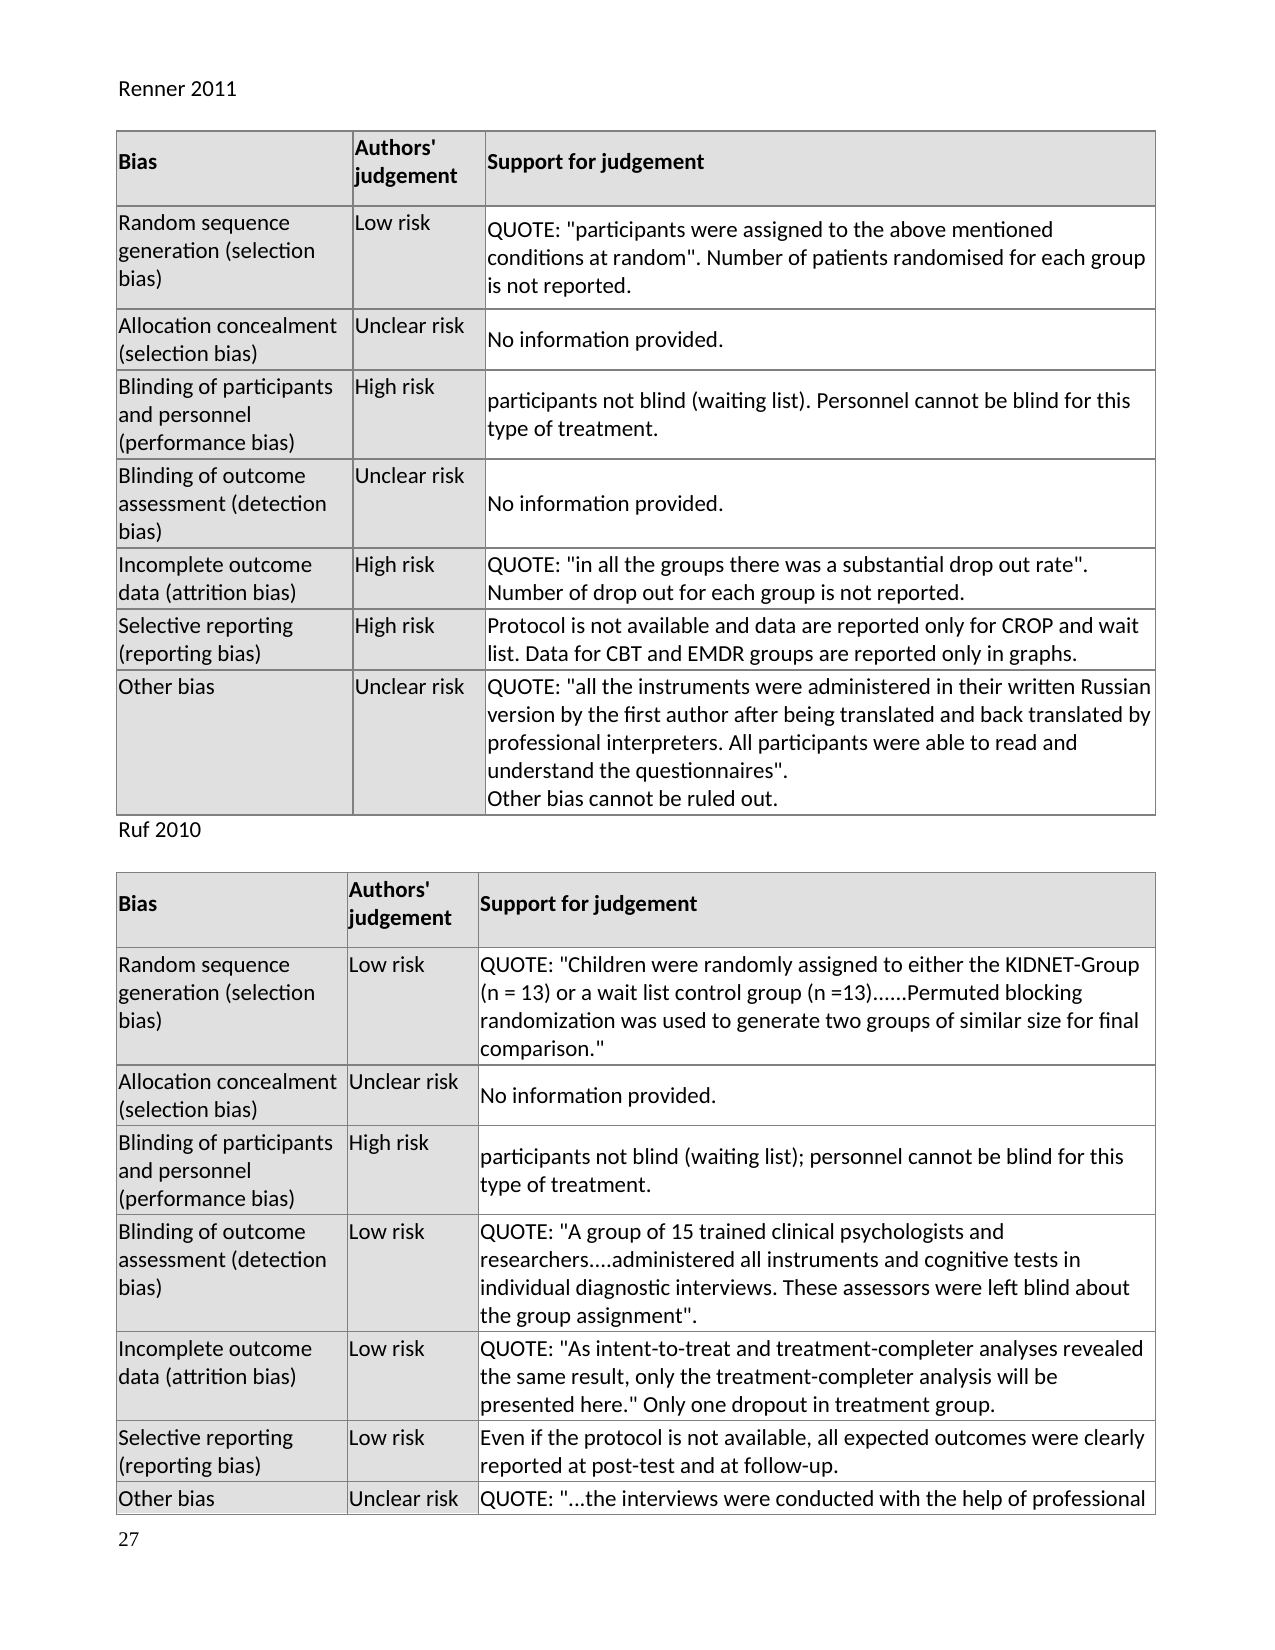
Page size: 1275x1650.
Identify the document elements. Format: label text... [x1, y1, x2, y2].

table_cell Low risk [348, 1332, 478, 1420]
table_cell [479, 1482, 1155, 1513]
table_cell Low risk [348, 1421, 478, 1481]
table_header Authors' judgement [354, 132, 485, 205]
table_cell Random sequence generation (selection bias) [117, 207, 352, 308]
table_cell Unclear risk [354, 460, 485, 547]
table_cell Allocation concealment (selection bias) [117, 310, 352, 369]
table_cell Low risk [348, 948, 478, 1064]
table_header Bias [117, 132, 352, 205]
table_cell High risk [348, 1126, 478, 1214]
table_cell Unclear risk [354, 671, 485, 814]
table_cell Unclear risk [354, 310, 485, 369]
table_header Bias [117, 873, 347, 947]
table_header Support for judgement [479, 873, 1155, 947]
table_cell Unclear risk [348, 1482, 478, 1513]
table_cell QUOTE: "As intent-to-treat and treatment-completer analyses revealed the same result, only the treatment-completer analysis will be presented here." Only one dropout in treatment group. [479, 1332, 1155, 1420]
text Renner 2011 [118, 74, 1157, 102]
table_cell QUOTE: "A group of 15 trained clinical psychologists and researchers....administered all instruments and cognitive tests in individual diagnostic interviews. These assessors were left blind about the group assignment". [479, 1215, 1155, 1331]
table_cell Incomplete outcome data (attrition bias) [117, 1332, 347, 1420]
table_cell Even if the protocol is not available, all expected outcomes were clearly reported at post-test and at follow-up. [479, 1421, 1155, 1481]
table_cell High risk [354, 610, 485, 669]
table_cell QUOTE: "all the instruments were administered in their written Russian version by the first author after being translated and back translated by professional interpreters. All participants were able to read and understand the questionnaires". Other bias cannot be ruled out. [486, 671, 1155, 814]
table_cell Blinding of outcome assessment (detection bias) [117, 460, 352, 547]
table_cell High risk [354, 549, 485, 608]
table_cell Selective reporting (reporting bias) [117, 1421, 347, 1481]
table_cell No information provided. [479, 1066, 1155, 1125]
table_cell Random sequence generation (selection bias) [117, 948, 347, 1064]
table_cell High risk [354, 371, 485, 458]
table_cell QUOTE: "participants were assigned to the above mentioned conditions at random". Number of patients randomised for each group is not reported. [486, 207, 1155, 308]
table_cell participants not blind (waiting list). Personnel cannot be blind for this type of treatment. [486, 371, 1155, 458]
table_cell participants not blind (waiting list); personnel cannot be blind for this type of treatment. [479, 1126, 1155, 1214]
text Ruf 2010 [118, 816, 1157, 844]
table_cell QUOTE: "in all the groups there was a substantial drop out rate". Number of drop out for each group is not reported. [486, 549, 1155, 608]
table_cell Low risk [354, 207, 485, 308]
table_cell QUOTE: "Children were randomly assigned to either the KIDNET-Group (n = 13) or a wait list control group (n =13)......Permuted blocking randomization was used to generate two groups of similar size for final comparison." [479, 948, 1155, 1064]
table_cell Protocol is not available and data are reported only for CROP and wait list. Data for CBT and EMDR groups are reported only in graphs. [486, 610, 1155, 669]
table_cell Incomplete outcome data (attrition bias) [117, 549, 352, 608]
table_cell Selective reporting (reporting bias) [117, 610, 352, 669]
table_cell Blinding of participants and personnel (performance bias) [117, 1126, 347, 1214]
table_cell Low risk [348, 1215, 478, 1331]
table_header Authors' judgement [348, 873, 478, 947]
table_cell Other bias [117, 1482, 347, 1513]
table_cell Unclear risk [348, 1066, 478, 1125]
table_cell Other bias [117, 671, 352, 814]
table_cell No information provided. [486, 460, 1155, 547]
table_cell No information provided. [486, 310, 1155, 369]
table_cell Blinding of outcome assessment (detection bias) [117, 1215, 347, 1331]
table_cell Blinding of participants and personnel (performance bias) [117, 371, 352, 458]
table_cell Allocation concealment (selection bias) [117, 1066, 347, 1125]
table_header Support for judgement [486, 132, 1155, 205]
